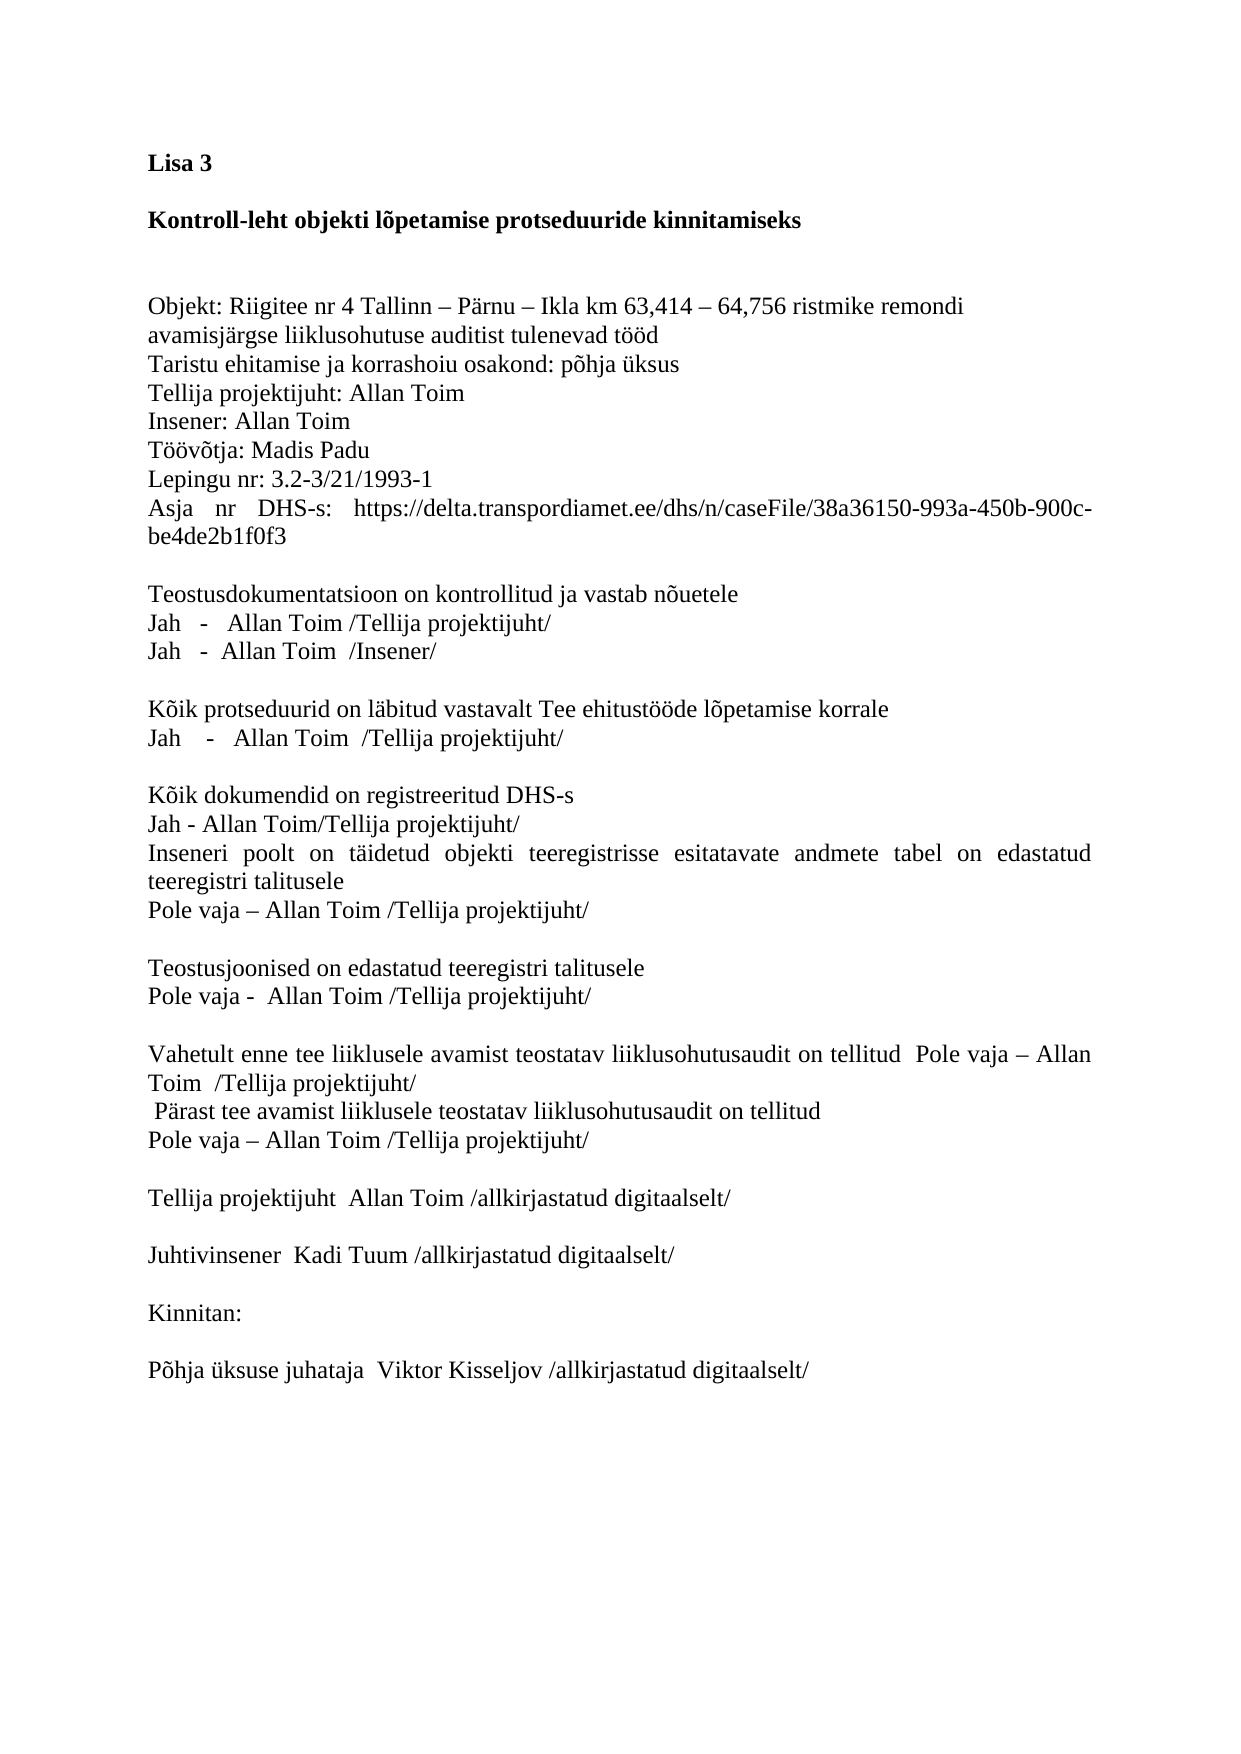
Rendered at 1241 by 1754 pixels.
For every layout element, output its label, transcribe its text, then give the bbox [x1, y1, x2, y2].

text Taristu ehitamise ja korrashoiu osakond: põhja üksus [148, 349, 1093, 378]
text Pole vaja – Allan Toim /Tellija projektijuht/ [148, 1125, 1093, 1154]
text Pole vaja – Allan Toim /Tellija projektijuht/ [148, 895, 1093, 924]
text avamisjärgse liiklusohutuse auditist tulenevad tööd [148, 320, 1093, 349]
text Asja nr DHS-s: https://delta.transpordiamet.ee/dhs/n/caseFile/38a36150-993a-450b-900c-be4de2b1f0f3 [148, 493, 1093, 550]
text Kontroll-leht objekti lõpetamise protseduuride kinnitamiseks [148, 205, 1093, 234]
text Kinnitan: [148, 1298, 1093, 1326]
text Lepingu nr: 3.2-3/21/1993-1 [148, 464, 1093, 493]
text Teostusjoonised on edastatud teeregistri talitusele [148, 953, 1093, 981]
text Inseneri poolt on täidetud objekti teeregistrisse esitatavate andmete tabel on edastatud teeregistri talitusele [148, 838, 1093, 895]
text Töövõtja: Madis Padu [148, 435, 1093, 464]
text Insener: Allan Toim [148, 406, 1093, 435]
text Lisa 3 [148, 148, 1093, 176]
text Tellija projektijuht Allan Toim /allkirjastatud digitaalselt/ [148, 1183, 1093, 1211]
text Pole vaja - Allan Toim /Tellija projektijuht/ [148, 981, 1093, 1010]
text Jah - Allan Toim /Insener/ [148, 636, 1093, 665]
text Pärast tee avamist liiklusele teostatav liiklusohutusaudit on tellitud [148, 1096, 1093, 1125]
text Põhja üksuse juhataja Viktor Kisseljov /allkirjastatud digitaalselt/ [148, 1355, 1093, 1384]
text Juhtivinsener Kadi Tuum /allkirjastatud digitaalselt/ [148, 1240, 1093, 1269]
text Teostusdokumentatsioon on kontrollitud ja vastab nõuetele [148, 579, 1093, 608]
text Tellija projektijuht: Allan Toim [148, 378, 1093, 406]
text Vahetult enne tee liiklusele avamist teostatav liiklusohutusaudit on tellitud Pole vaja – Allan Toim /Tellija projektijuht/ [148, 1039, 1093, 1096]
text Kõik protseduurid on läbitud vastavalt Tee ehitustööde lõpetamise korrale [148, 694, 1093, 723]
text Objekt: Riigitee nr 4 Tallinn – Pärnu – Ikla km 63,414 – 64,756 ristmike remondi [148, 291, 1093, 320]
text Jah - Allan Toim /Tellija projektijuht/ [148, 608, 1093, 636]
text Kõik dokumendid on registreeritud DHS-s [148, 780, 1093, 809]
text Jah - Allan Toim/Tellija projektijuht/ [148, 809, 1093, 838]
text Jah - Allan Toim /Tellija projektijuht/ [148, 723, 1093, 751]
